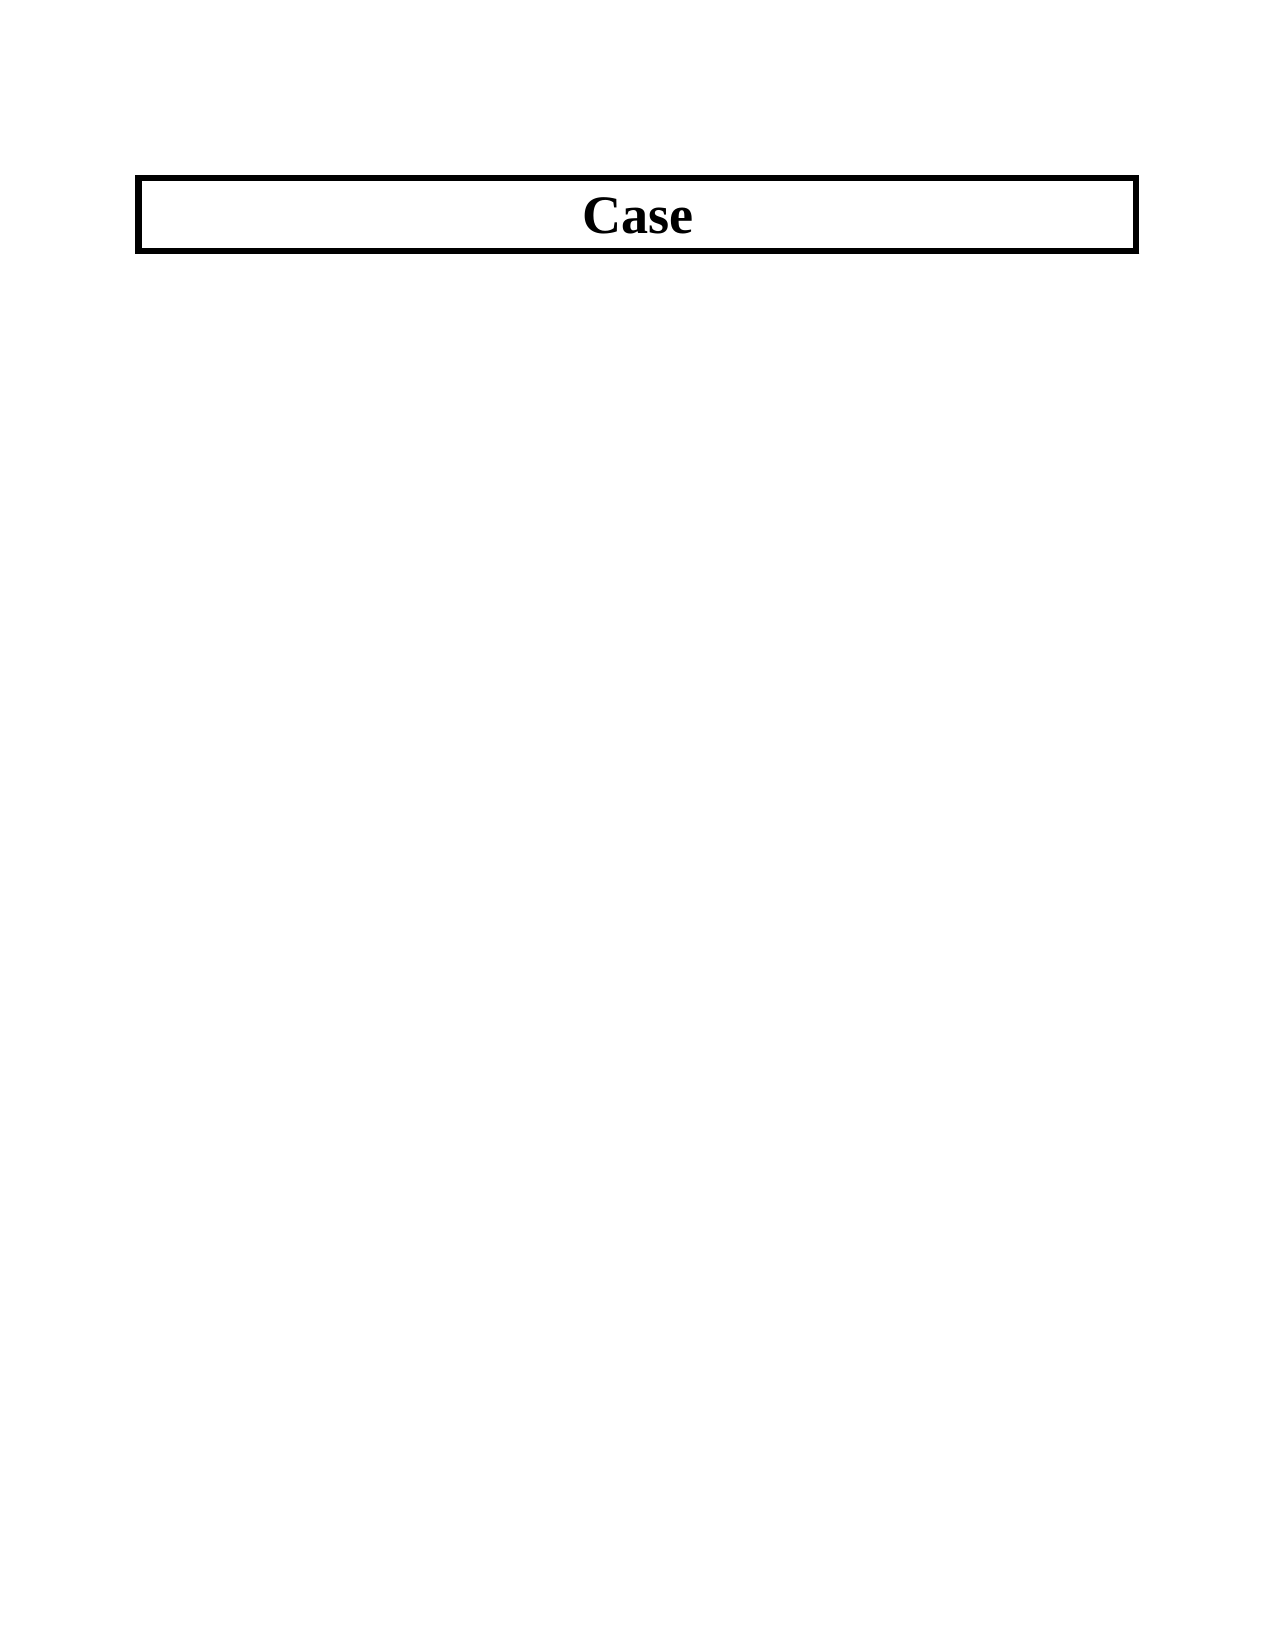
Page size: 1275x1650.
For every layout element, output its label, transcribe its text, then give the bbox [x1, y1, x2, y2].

subtitle Case [142, 181, 1133, 248]
